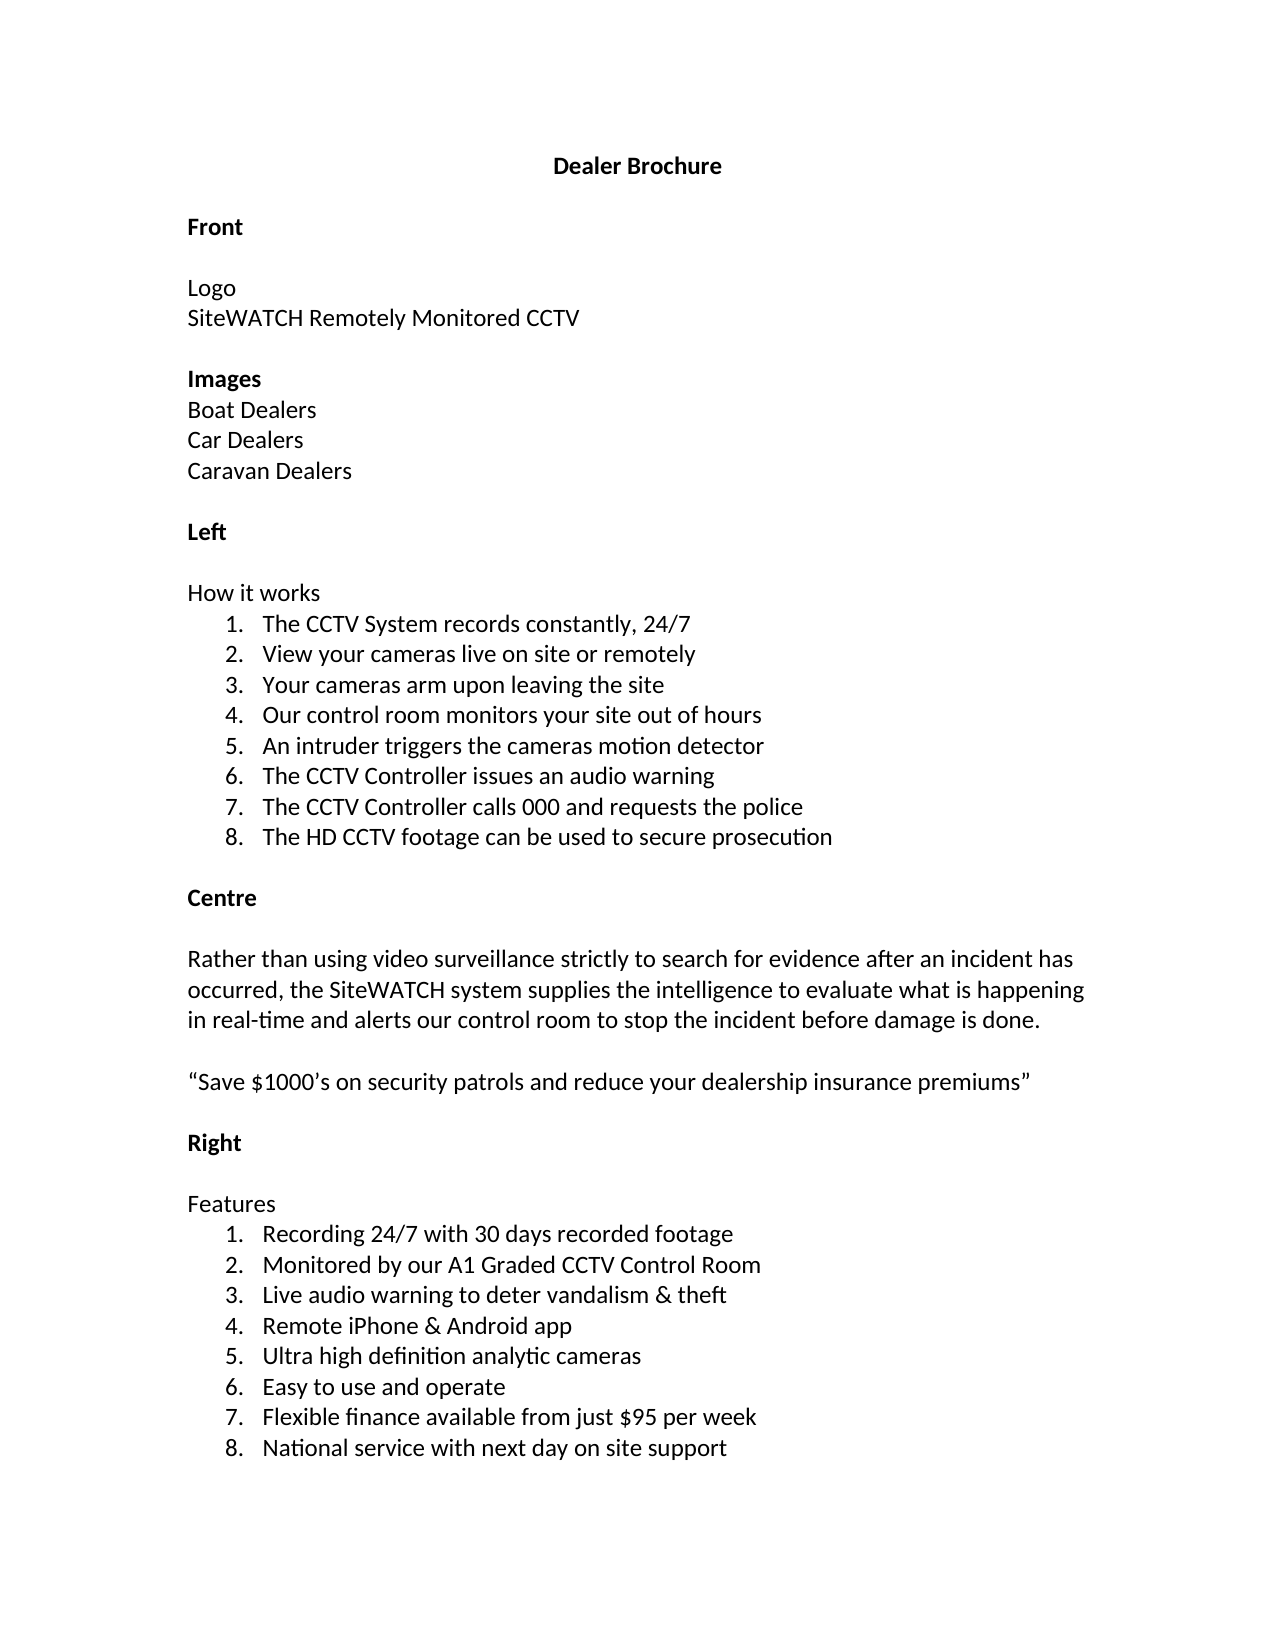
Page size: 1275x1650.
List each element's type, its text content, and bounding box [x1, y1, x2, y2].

list Our control room monitors your site out of hours [225, 699, 1087, 730]
list Your cameras arm upon leaving the site [225, 669, 1087, 699]
text Left [187, 516, 1087, 547]
text Logo [187, 272, 1087, 303]
text Images [187, 364, 1087, 394]
text “Save $1000’s on security patrols and reduce your dealership insurance premiums” [187, 1066, 1087, 1096]
list The CCTV System records constantly, 24/7 [225, 608, 1087, 638]
text Right [187, 1127, 1087, 1157]
list The CCTV Controller issues an audio warning [225, 760, 1087, 791]
text How it works [187, 577, 1087, 608]
list The HD CCTV footage can be used to secure prosecution [225, 821, 1087, 852]
text Centre [187, 882, 1087, 913]
text Rather than using video surveillance strictly to search for evidence after an incident has occurred, the SiteWATCH system supplies the intelligence to evaluate what is happening in real-time and alerts our control room to stop the incident before damage is done. [187, 943, 1087, 1035]
list The CCTV Controller calls 000 and requests the police [225, 791, 1087, 821]
list Remote iPhone & Android app [225, 1310, 1087, 1340]
text Caravan Dealers [187, 455, 1087, 486]
list National service with next day on site support [225, 1432, 1087, 1462]
text Dealer Brochure [187, 150, 1087, 181]
list Recording 24/7 with 30 days recorded footage [225, 1218, 1087, 1249]
list Flexible finance available from just $95 per week [225, 1401, 1087, 1432]
list An intruder triggers the cameras motion detector [225, 730, 1087, 760]
text SiteWATCH Remotely Monitored CCTV [187, 303, 1087, 333]
list Live audio warning to deter vandalism & theft [225, 1279, 1087, 1310]
text Front [187, 211, 1087, 242]
list Ultra high definition analytic cameras [225, 1340, 1087, 1371]
list Monitored by our A1 Graded CCTV Control Room [225, 1249, 1087, 1279]
text Boat Dealers [187, 394, 1087, 425]
text Features [187, 1188, 1087, 1218]
list Easy to use and operate [225, 1371, 1087, 1401]
text Car Dealers [187, 425, 1087, 455]
list View your cameras live on site or remotely [225, 638, 1087, 669]
